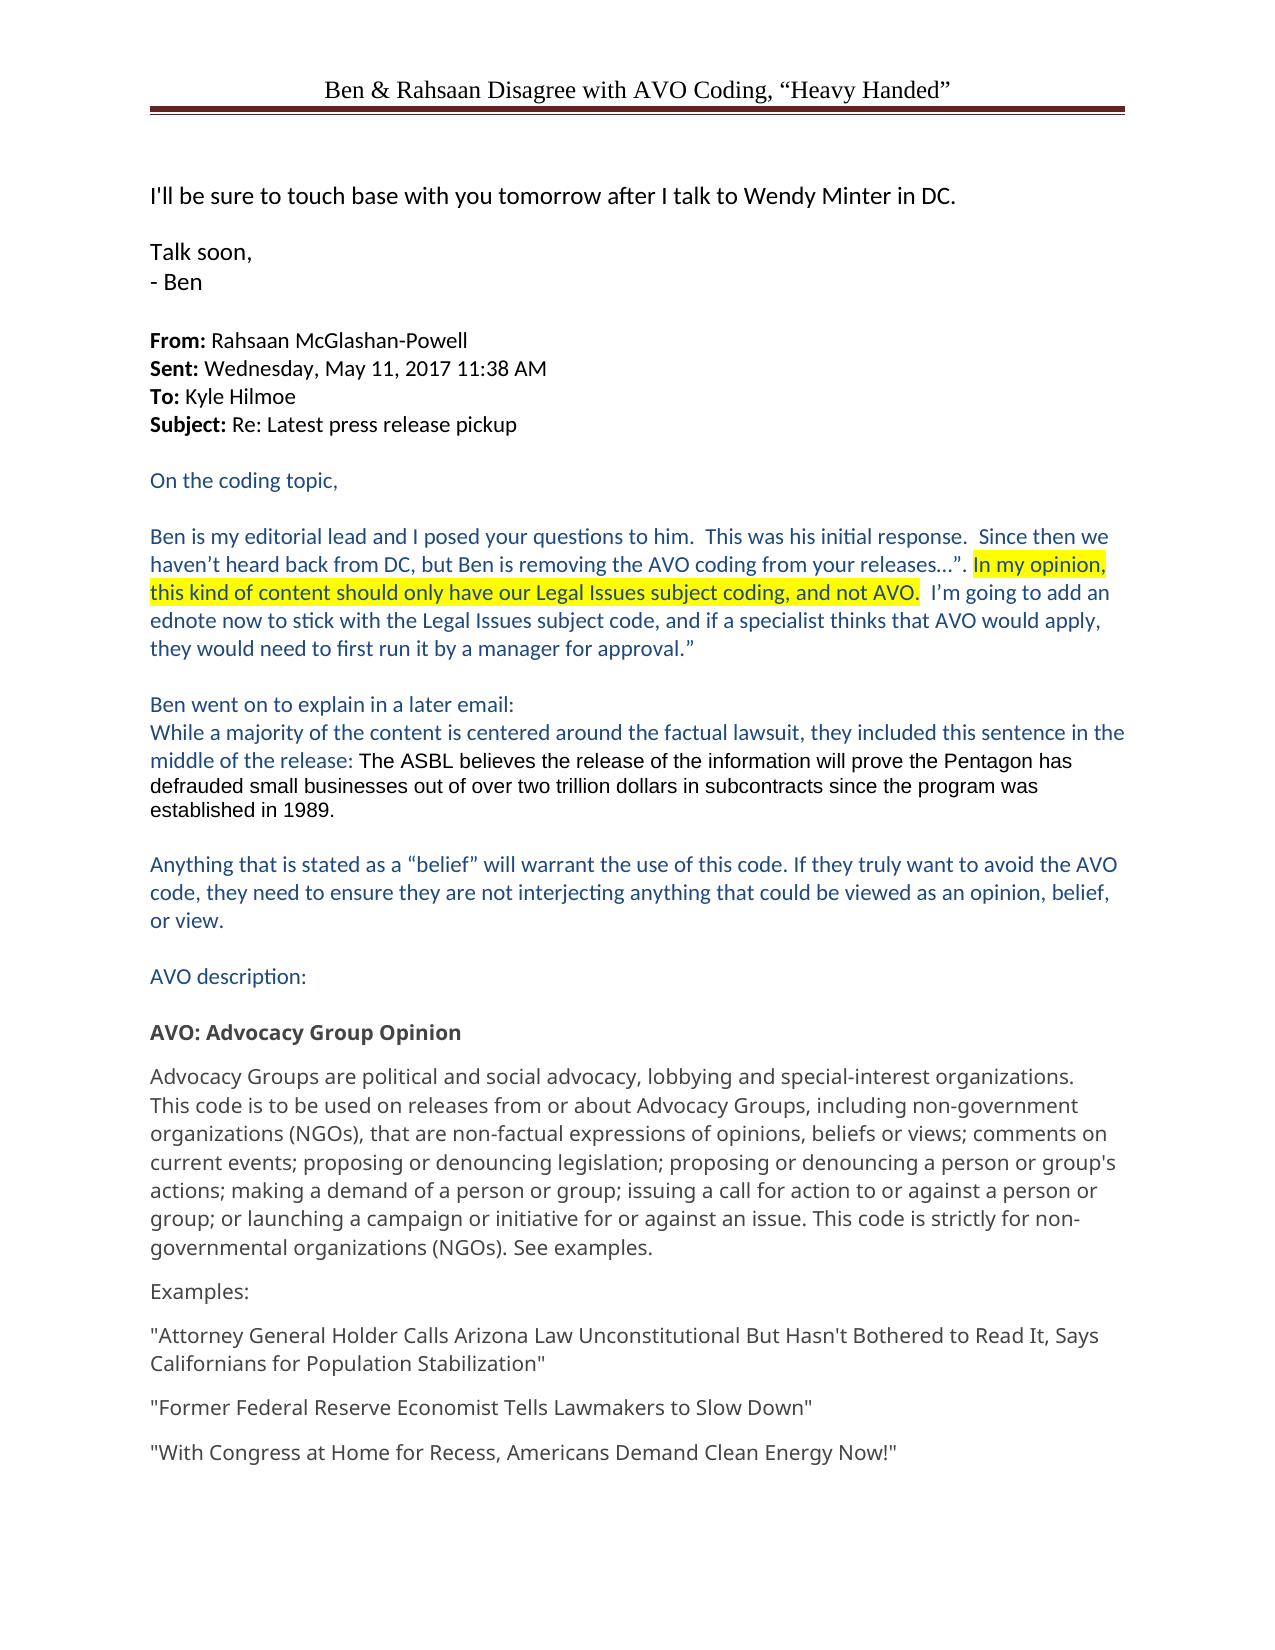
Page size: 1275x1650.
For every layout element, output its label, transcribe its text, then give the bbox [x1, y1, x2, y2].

text I'll be sure to touch base with you tomorrow after I talk to Wendy Minter in DC. [150, 181, 1125, 211]
text Anything that is stated as a “belief” will warrant the use of this code. If they truly want to avoid the AVO code, they need to ensure they are not interjecting anything that could be viewed as an opinion, belief, or view. [150, 850, 1125, 934]
text From: Rahsaan McGlashan-Powell Sent: Wednesday, May 11, 2017 11:38 AM To: Kyle Hilmoe Subject: Re: Latest press release pickup [150, 326, 1125, 438]
text "With Congress at Home for Recess, Americans Demand Clean Energy Now!" [150, 1438, 1125, 1466]
text Examples: [150, 1277, 1125, 1305]
text While a majority of the content is centered around the factual lawsuit, they included this sentence in the middle of the release: The ASBL believes the release of the information will prove the Pentagon has defrauded small businesses out of over two trillion dollars in subcontracts since the program was established in 1989. [150, 718, 1125, 822]
text Ben is my editorial lead and I posed your questions to him. This was his initial response. Since then we haven’t heard back from DC, but Ben is removing the AVO coding from your releases…”. In my opinion, this kind of content should only have our Legal Issues subject coding, and not AVO. I’m going to add an ednote now to stick with the Legal Issues subject code, and if a specialist thinks that AVO would apply, they would need to first run it by a manager for approval.” [150, 522, 1125, 662]
text Advocacy Groups are political and social advocacy, lobbying and special-interest organizations. This code is to be used on releases from or about Advocacy Groups, including non-government organizations (NGOs), that are non-factual expressions of opinions, beliefs or views; comments on current events; proposing or denouncing legislation; proposing or denouncing a person or group's actions; making a demand of a person or group; issuing a call for action to or against a person or group; or launching a campaign or initiative for or against an issue. This code is strictly for non-governmental organizations (NGOs). See examples. [150, 1062, 1125, 1261]
text - Ben [150, 267, 1125, 297]
text AVO: Advocacy Group Opinion [150, 1018, 1125, 1047]
text Ben went on to explain in a later email: [150, 690, 1125, 718]
text AVO description: [150, 962, 1125, 990]
text "Attorney General Holder Calls Arizona Law Unconstitutional But Hasn't Bothered to Read It, Says Californians for Population Stabilization" [150, 1321, 1125, 1378]
text Talk soon, [150, 236, 1125, 267]
text "Former Federal Reserve Economist Tells Lawmakers to Slow Down" [150, 1393, 1125, 1422]
text On the coding topic, [150, 466, 1125, 494]
